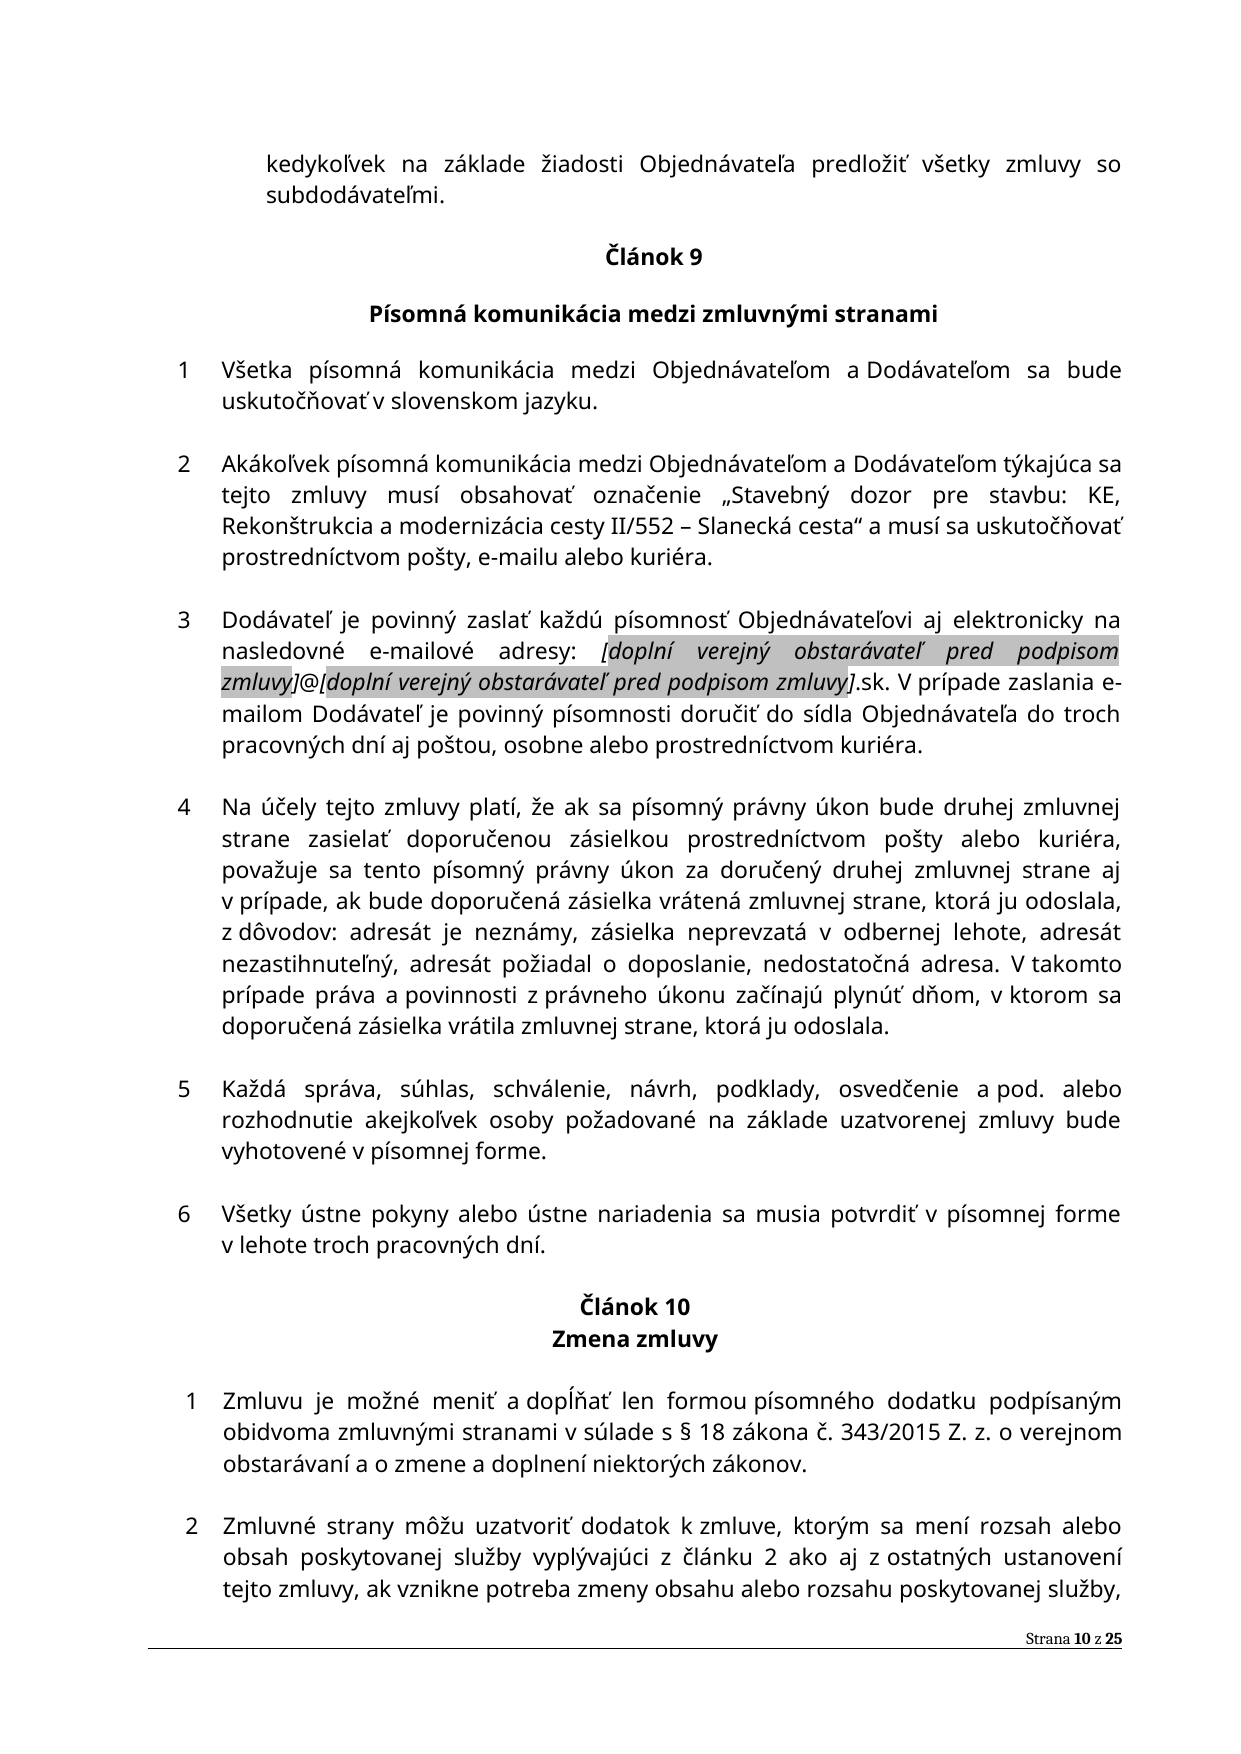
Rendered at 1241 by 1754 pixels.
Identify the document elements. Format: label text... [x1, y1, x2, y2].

list Akákoľvek písomná komunikácia medzi Objednávateľom a Dodávateľom týkajúca sa tejto zmluvy musí obsahovať označenie „Stavebný dozor pre stavbu: KE, Rekonštrukcia a modernizácia cesty II/552 – Slanecká cesta“ a musí sa uskutočňovať prostredníctvom pošty, e-mailu alebo kuriéra. [177, 448, 1122, 573]
list Všetka písomná komunikácia medzi Objednávateľom a Dodávateľom sa bude uskutočňovať v slovenskom jazyku. [177, 354, 1122, 416]
text Písomná komunikácia medzi zmluvnými stranami [185, 298, 1122, 329]
text Zmena zmluvy [148, 1323, 1122, 1354]
text Článok 10 [148, 1291, 1122, 1323]
list Na účely tejto zmluvy platí, že ak sa písomný právny úkon bude druhej zmluvnej strane zasielať doporučenou zásielkou prostredníctvom pošty alebo kuriéra, považuje sa tento písomný právny úkon za doručený druhej zmluvnej strane aj v prípade, ak bude doporučená zásielka vrátená zmluvnej strane, ktorá ju odoslala, z dôvodov: adresát je neznámy, zásielka neprevzatá v odbernej lehote, adresát nezastihnuteľný, adresát požiadal o doposlanie, nedostatočná adresa. V takomto prípade práva a povinnosti z právneho úkonu začínajú plynúť dňom, v ktorom sa doporučená zásielka vrátila zmluvnej strane, ktorá ju odoslala. [177, 791, 1122, 1041]
list Každá správa, súhlas, schválenie, návrh, podklady, osvedčenie a pod. alebo rozhodnutie akejkoľvek osoby požadované na základe uzatvorenej zmluvy bude vyhotovené v písomnej forme. [177, 1073, 1122, 1166]
list Zmluvu je možné meniť a dopĺňať len formou písomného dodatku podpísaným obidvoma zmluvnými stranami v súlade s § 18 zákona č. 343/2015 Z. z. o verejnom obstarávaní a o zmene a doplnení niektorých zákonov. [185, 1385, 1122, 1479]
list Všetky ústne pokyny alebo ústne nariadenia sa musia potvrdiť v písomnej forme v lehote troch pracovných dní. [177, 1198, 1122, 1260]
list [221, 148, 1122, 210]
text Článok 9 [185, 241, 1122, 273]
list Dodávateľ je povinný zaslať každú písomnosť Objednávateľovi aj elektronicky na nasledovné e-mailové adresy: [doplní verejný obstarávateľ pred podpisom zmluvy]@[doplní verejný obstarávateľ pred podpisom zmluvy].sk. V prípade zaslania e-mailom Dodávateľ je povinný písomnosti doručiť do sídla Objednávateľa do troch pracovných dní aj poštou, osobne alebo prostredníctvom kuriéra. [177, 604, 1122, 760]
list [185, 1510, 1122, 1604]
